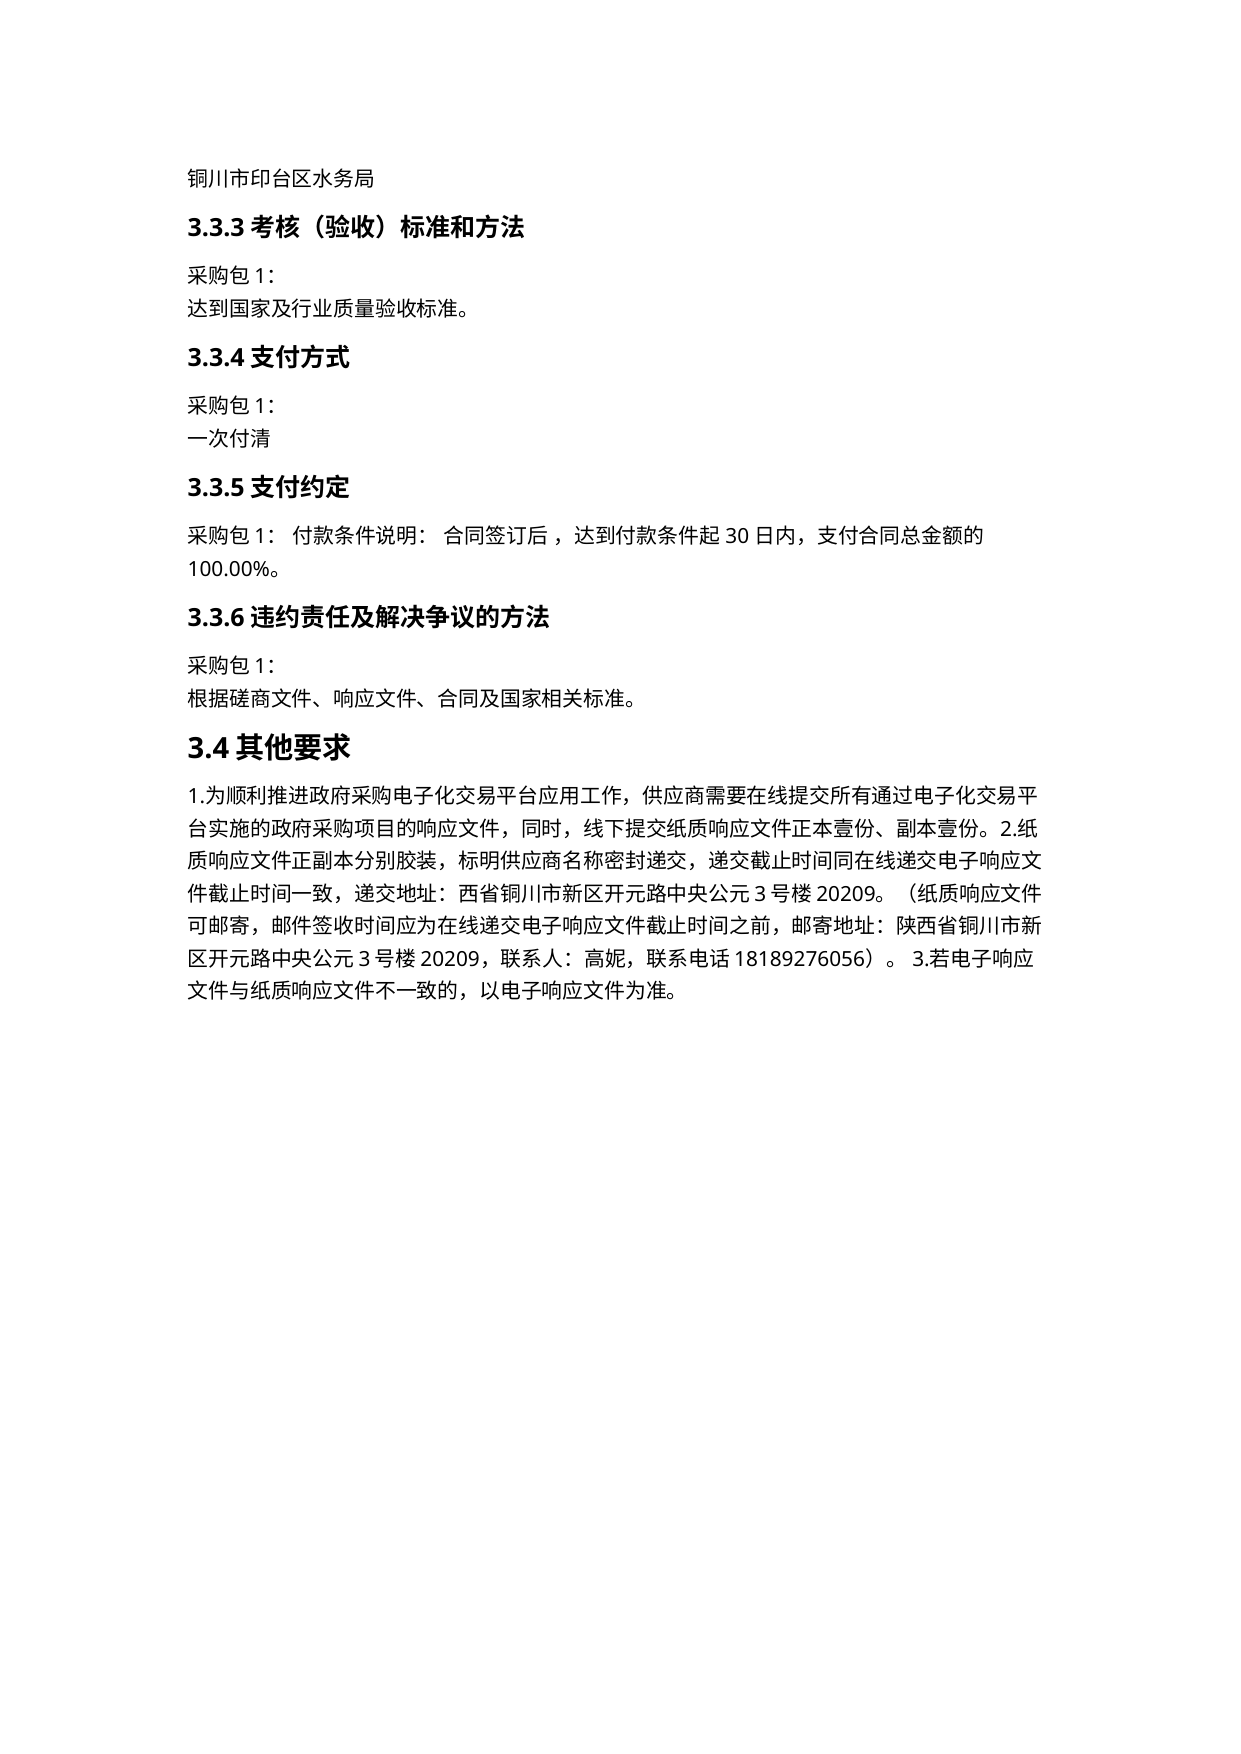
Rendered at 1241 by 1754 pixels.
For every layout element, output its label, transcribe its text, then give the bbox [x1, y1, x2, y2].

text 铜川市印台区水务局 [187, 162, 1053, 194]
text 根据磋商文件、响应文件、合同及国家相关标准。 [187, 682, 1053, 714]
text 1.为顺利推进政府采购电子化交易平台应用工作，供应商需要在线提交所有通过电子化交易平台实施的政府采购项目的响应文件，同时，线下提交纸质响应文件正本壹份、副本壹份。2.纸质响应文件正副本分别胶装，标明供应商名称密封递交，递交截止时间同在线递交电子响应文件截止时间一致，递交地址：西省铜川市新区开元路中央公元3号楼20209。（纸质响应文件可邮寄，邮件签收时间应为在线递交电子响应文件截止时间之前，邮寄地址：陕西省铜川市新区开元路中央公元3号楼20209，联系人：高妮，联系电话18189276056）。 3.若电子响应文件与纸质响应文件不一致的，以电子响应文件为准。 [187, 779, 1053, 1007]
text 3.3.3考核（验收）标准和方法 [187, 194, 1053, 259]
text 3.3.4支付方式 [187, 324, 1053, 389]
text 达到国家及行业质量验收标准。 [187, 292, 1053, 324]
text 3.4其他要求 [187, 714, 1053, 779]
text 采购包1： [187, 389, 1053, 422]
text 采购包1： [187, 649, 1053, 682]
text 采购包1： [187, 259, 1053, 292]
text 采购包1： 付款条件说明： 合同签订后 ，达到付款条件起 30 日内，支付合同总金额的 100.00%。 [187, 519, 1053, 584]
text 一次付清 [187, 422, 1053, 454]
text 3.3.6违约责任及解决争议的方法 [187, 584, 1053, 649]
text 3.3.5支付约定 [187, 454, 1053, 519]
